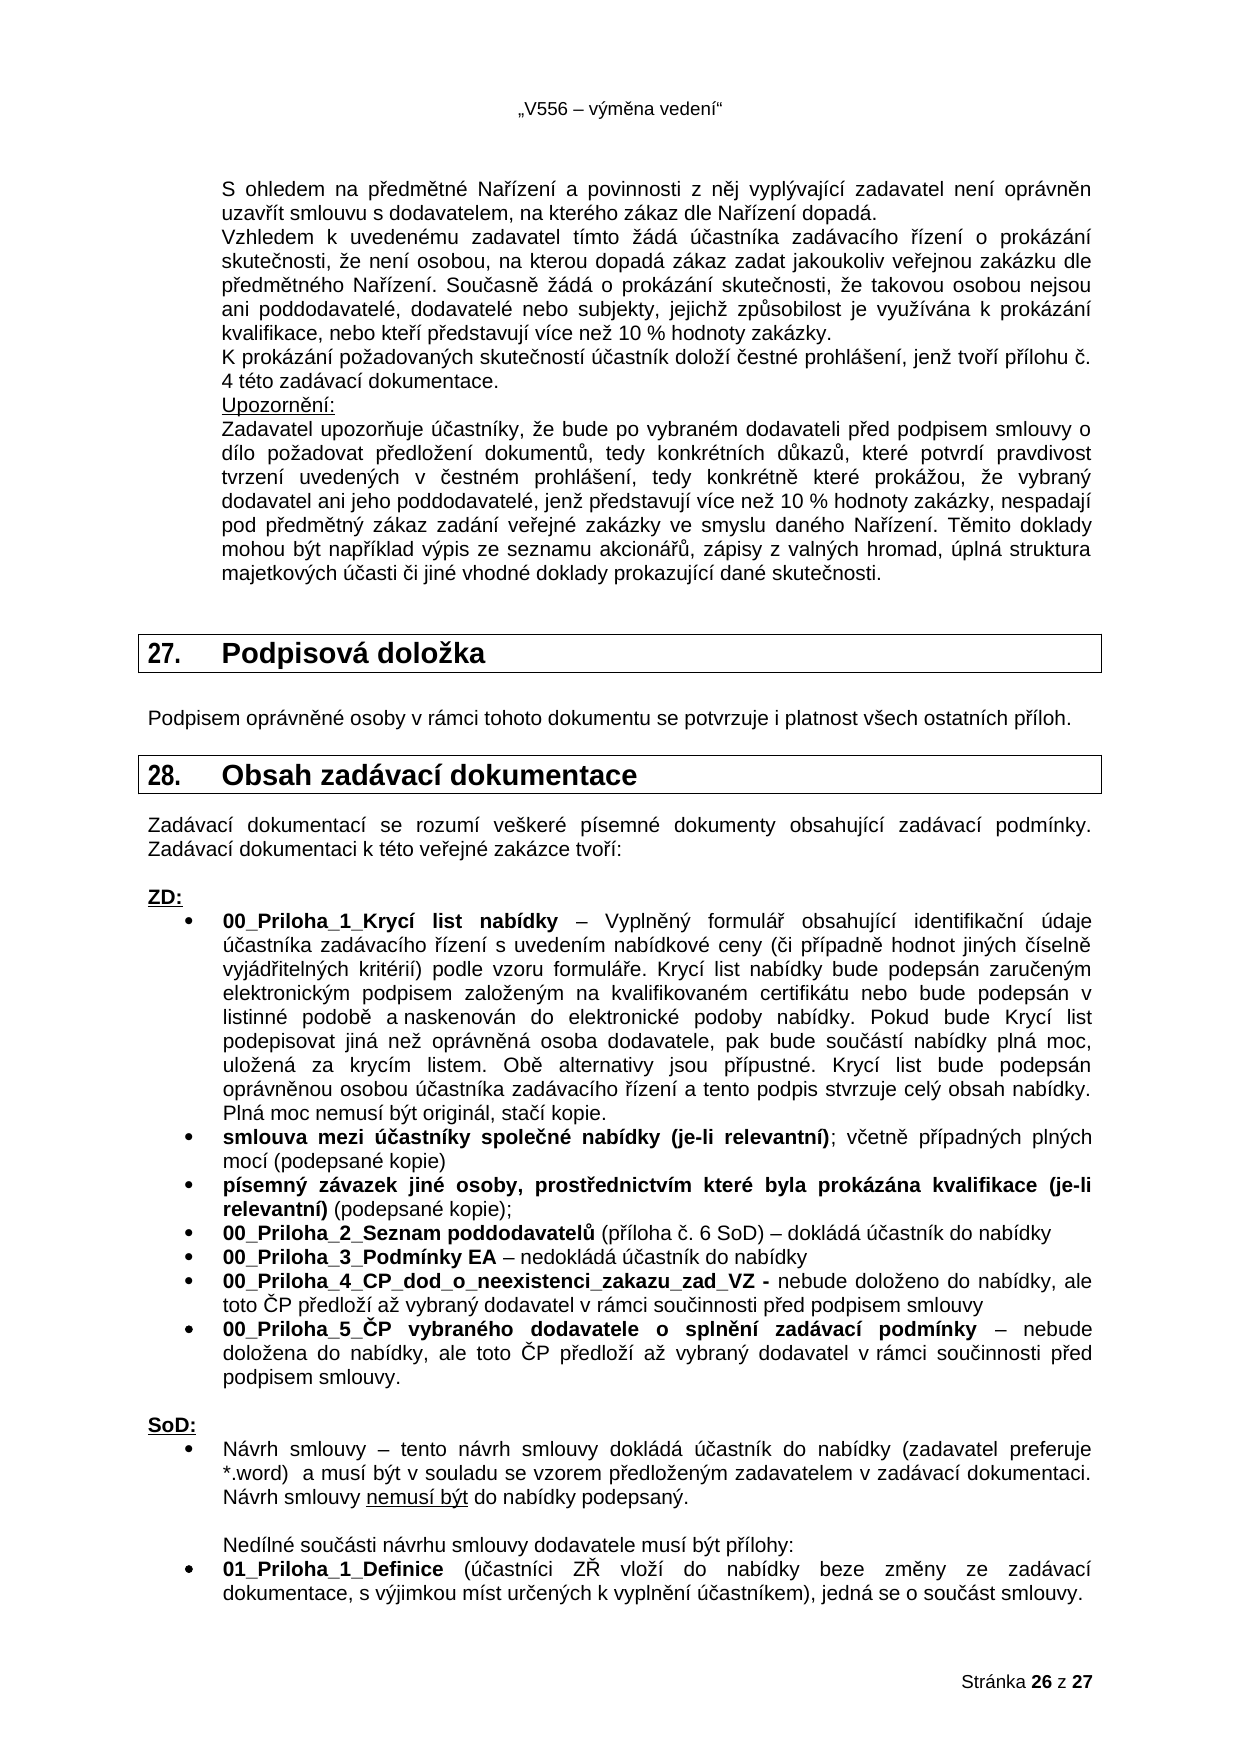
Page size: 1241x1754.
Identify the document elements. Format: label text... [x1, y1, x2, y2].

list Návrh smlouvy – tento návrh smlouvy dokládá účastník do nabídky (zadavatel preferuje *.word) a musí být v souladu se vzorem předloženým zadavatelem v zadávací dokumentaci. Návrh smlouvy nemusí být do nabídky podepsaný. [185, 1437, 1093, 1509]
text Podpisem oprávněné osoby v rámci tohoto dokumentu se potvrzuje i platnost všech ostatních příloh. [148, 706, 1093, 730]
list 00_Priloha_4_CP_dod_o_neexistenci_zakazu_zad_VZ - nebude doloženo do nabídky, ale toto ČP předloží až vybraný dodavatel v rámci součinnosti před podpisem smlouvy [185, 1269, 1093, 1317]
list smlouva mezi účastníky společné nabídky (je-li relevantní); včetně případných plných mocí (podepsané kopie) [185, 1125, 1093, 1173]
list Vzhledem k uvedenému zadavatel tímto žádá účastníka zadávacího řízení o prokázání skutečnosti, že není osobou, na kterou dopadá zákaz zadat jakoukoliv veřejnou zakázku dle předmětného Nařízení. Současně žádá o prokázání skutečnosti, že takovou osobou nejsou ani poddodavatelé, dodavatelé nebo subjekty, jejichž způsobilost je využívána k prokázání kvalifikace, nebo kteří představují více než 10 % hodnoty zakázky. [221, 225, 1093, 345]
list Zadavatel upozorňuje účastníky, že bude po vybraném dodavateli před podpisem smlouvy o dílo požadovat předložení dokumentů, tedy konkrétních důkazů, které potvrdí pravdivost tvrzení uvedených v čestném prohlášení, tedy konkrétně které prokážou, že vybraný dodavatel ani jeho poddodavatelé, jenž představují více než 10 % hodnoty zakázky, nespadají pod předmětný zákaz zadání veřejné zakázky ve smyslu daného Nařízení. Těmito doklady mohou být například výpis ze seznamu akcionářů, zápisy z valných hromad, úplná struktura majetkových účasti či jiné vhodné doklady prokazující dané skutečnosti. [221, 417, 1093, 584]
list 00_Priloha_5_ČP vybraného dodavatele o splnění zadávací podmínky – nebude doložena do nabídky, ale toto ČP předloží až vybraný dodavatel v rámci součinnosti před podpisem smlouvy. [185, 1317, 1093, 1389]
text SoD: [148, 1413, 1093, 1437]
list Podpisová doložka [139, 635, 1101, 672]
list 01_Priloha_1_Definice (účastníci ZŘ vloží do nabídky beze změny ze zadávací dokumentace, s výjimkou míst určených k vyplnění účastníkem), jedná se o součást smlouvy. [185, 1557, 1093, 1605]
list 00_Priloha_3_Podmínky EA – nedokládá účastník do nabídky [185, 1245, 1093, 1269]
list písemný závazek jiné osoby, prostřednictvím které byla prokázána kvalifikace (je-li relevantní) (podepsané kopie); [185, 1173, 1093, 1221]
list K prokázání požadovaných skutečností účastník doloží čestné prohlášení, jenž tvoří přílohu č. 4 této zadávací dokumentace. [221, 345, 1093, 393]
list Upozornění: [221, 393, 1093, 417]
text Zadávací dokumentací se rozumí veškeré písemné dokumenty obsahující zadávací podmínky. Zadávací dokumentaci k této veřejné zakázce tvoří: [148, 813, 1093, 861]
list 00_Priloha_2_Seznam poddodavatelů (příloha č. 6 SoD) – dokládá účastník do nabídky [185, 1221, 1093, 1245]
list 00_Priloha_1_Krycí list nabídky – Vyplněný formulář obsahující identifikační údaje účastníka zadávacího řízení s uvedením nabídkové ceny (či případně hodnot jiných číselně vyjádřitelných kritérií) podle vzoru formuláře. Krycí list nabídky bude podepsán zaručeným elektronickým podpisem založeným na kvalifikovaném certifikátu nebo bude podepsán v listinné podobě a naskenován do elektronické podoby nabídky. Pokud bude Krycí list podepisovat jiná než oprávněná osoba dodavatele, pak bude součástí nabídky plná moc, uložená za krycím listem. Obě alternativy jsou přípustné. Krycí list bude podepsán oprávněnou osobou účastníka zadávacího řízení a tento podpis stvrzuje celý obsah nabídky. Plná moc nemusí být originál, stačí kopie. [185, 909, 1093, 1125]
list S ohledem na předmětné Nařízení a povinnosti z něj vyplývající zadavatel není oprávněn uzavřít smlouvu s dodavatelem, na kterého zákaz dle Nařízení dopadá. [221, 177, 1093, 225]
list Nedílné součásti návrhu smlouvy dodavatele musí být přílohy: [223, 1533, 1093, 1557]
list Obsah zadávací dokumentace [139, 756, 1101, 793]
text ZD: [148, 885, 1093, 909]
